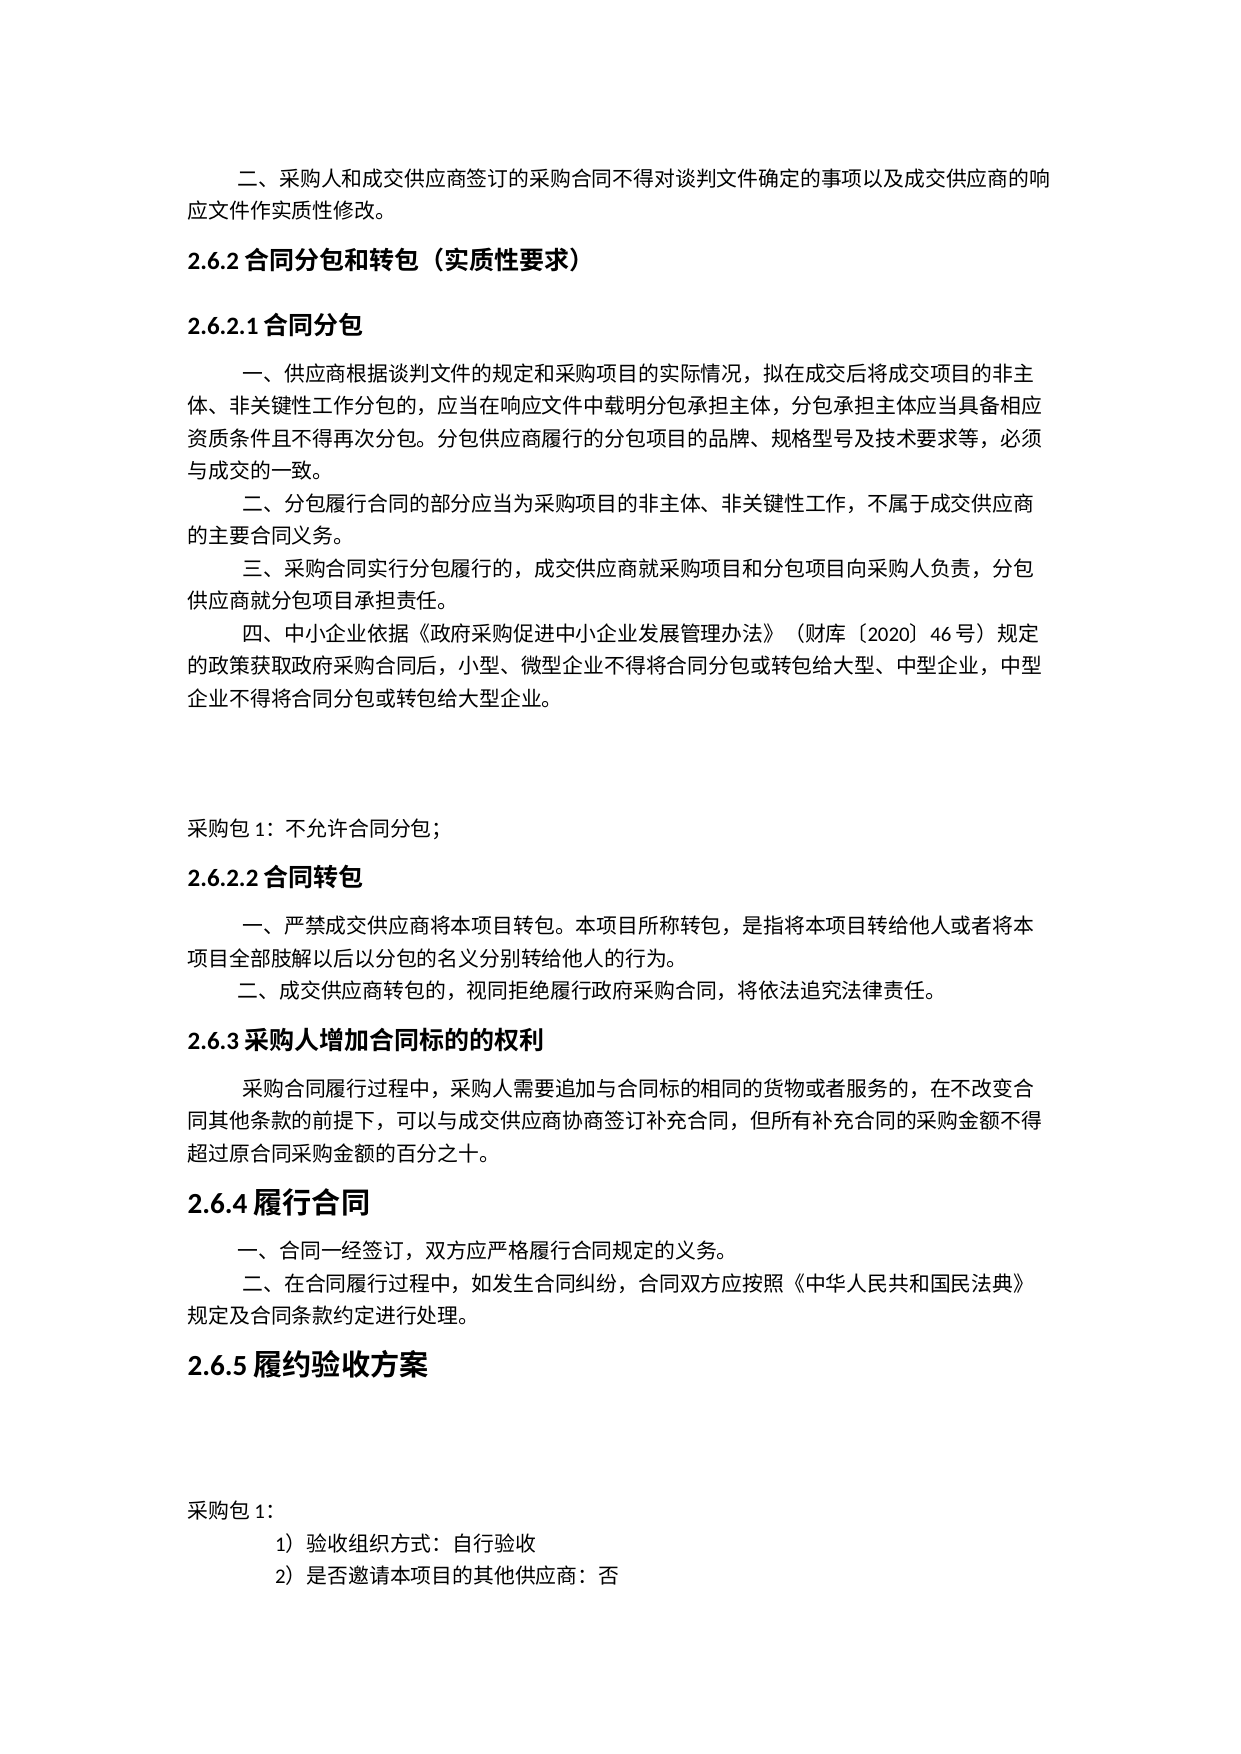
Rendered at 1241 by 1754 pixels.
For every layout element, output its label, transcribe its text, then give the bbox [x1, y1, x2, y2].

text 二、成交供应商转包的，视同拒绝履行政府采购合同，将依法追究法律责任。 [187, 974, 1053, 1007]
text 一、严禁成交供应商将本项目转包。本项目所称转包，是指将本项目转给他人或者将本项目全部肢解以后以分包的名义分别转给他人的行为。 [187, 909, 1053, 974]
text 二、采购人和成交供应商签订的采购合同不得对谈判文件确定的事项以及成交供应商的响应文件作实质性修改。 [187, 162, 1053, 227]
text 2.6.2合同分包和转包（实质性要求） [187, 227, 1053, 292]
text 三、采购合同实行分包履行的，成交供应商就采购项目和分包项目向采购人负责，分包供应商就分包项目承担责任。 [187, 552, 1053, 617]
text 2.6.3采购人增加合同标的的权利 [187, 1007, 1053, 1072]
text 四、中小企业依据《政府采购促进中小企业发展管理办法》（财库〔2020〕46号）规定的政策获取政府采购合同后，小型、微型企业不得将合同分包或转包给大型、中型企业，中型企业不得将合同分包或转包给大型企业。 [187, 617, 1053, 714]
text 2.6.4履行合同 [187, 1169, 1053, 1234]
text 采购包1：不允许合同分包； [187, 812, 1053, 844]
text 2）是否邀请本项目的其他供应商：否 [187, 1559, 1053, 1592]
text 采购合同履行过程中，采购人需要追加与合同标的相同的货物或者服务的，在不改变合同其他条款的前提下，可以与成交供应商协商签订补充合同，但所有补充合同的采购金额不得超过原合同采购金额的百分之十。 [187, 1072, 1053, 1169]
text 2.6.2.1合同分包 [187, 292, 1053, 357]
text 1）验收组织方式：自行验收 [187, 1527, 1053, 1559]
text 二、分包履行合同的部分应当为采购项目的非主体、非关键性工作，不属于成交供应商的主要合同义务。 [187, 487, 1053, 552]
text 采购包1： [187, 1494, 1053, 1527]
text 二、在合同履行过程中，如发生合同纠纷，合同双方应按照《中华人民共和国民法典》规定及合同条款约定进行处理。 [187, 1267, 1053, 1332]
text 一、合同一经签订，双方应严格履行合同规定的义务。 [187, 1234, 1053, 1267]
text 2.6.2.2合同转包 [187, 844, 1053, 909]
text 一、供应商根据谈判文件的规定和采购项目的实际情况，拟在成交后将成交项目的非主体、非关键性工作分包的，应当在响应文件中载明分包承担主体，分包承担主体应当具备相应资质条件且不得再次分包。分包供应商履行的分包项目的品牌、规格型号及技术要求等，必须与成交的一致。 [187, 357, 1053, 487]
text 2.6.5履约验收方案 [187, 1332, 1053, 1397]
